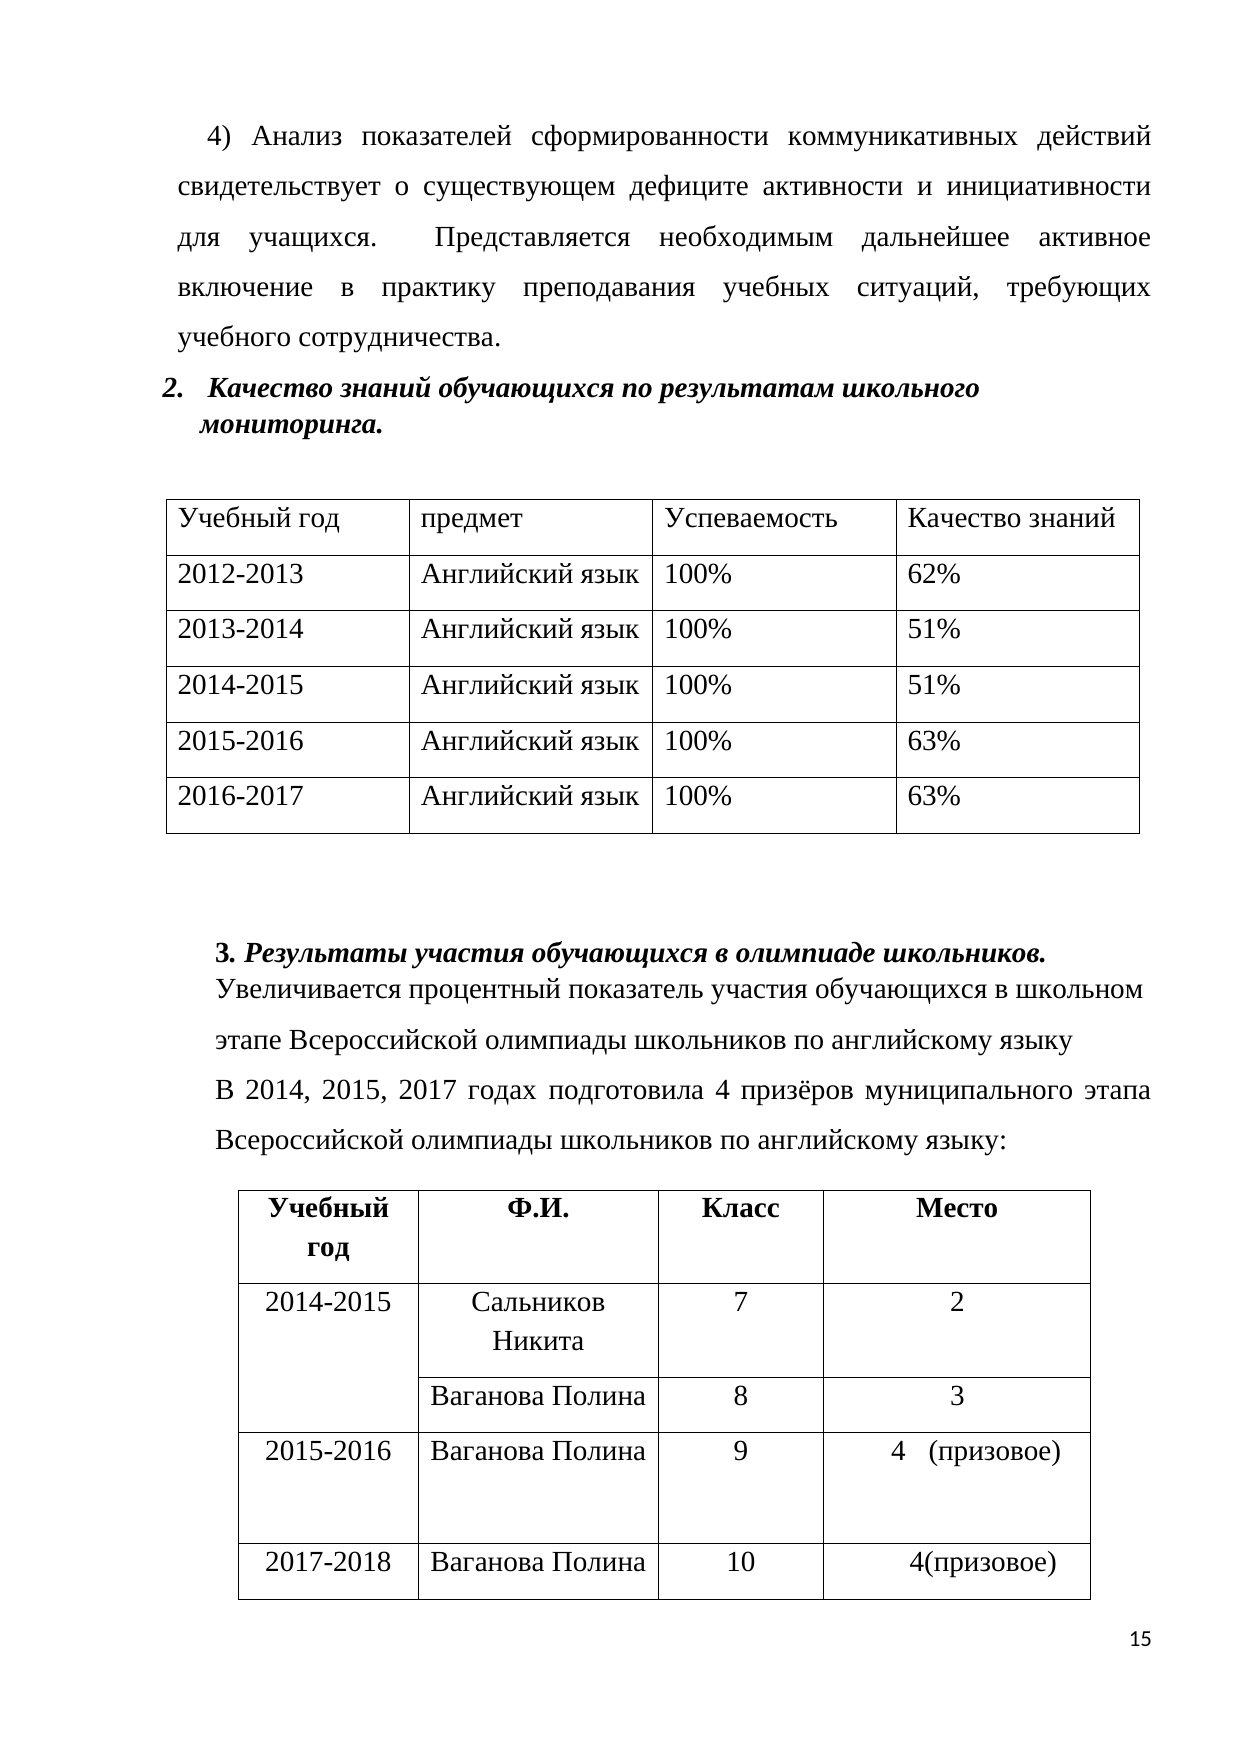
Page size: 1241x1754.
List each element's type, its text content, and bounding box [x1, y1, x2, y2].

table_cell 100% [653, 723, 896, 777]
table_cell 51% [897, 611, 1139, 666]
table_header предмет [410, 500, 652, 555]
table_cell 100% [653, 778, 896, 833]
table_cell 2015-2016 [167, 723, 409, 777]
table_cell Английский язык [410, 667, 652, 722]
table_cell Сальников Никита [419, 1284, 658, 1377]
text 3. Результаты участия обучающихся в олимпиаде школьников. [215, 935, 1152, 969]
table_cell Английский язык [410, 611, 652, 666]
table_header Место [824, 1191, 1090, 1283]
table_cell 10 [659, 1544, 823, 1598]
table_cell 9 [659, 1433, 823, 1543]
text В 2014, 2015, 2017 годах подготовила 4 призёров муниципального этапа Всероссийской олимпиады школьников по английскому языку: [215, 1072, 1152, 1156]
table_cell 2 [824, 1284, 1090, 1377]
table_cell 2016-2017 [167, 778, 409, 833]
table_cell 63% [897, 723, 1139, 777]
table_header Класс [659, 1191, 823, 1283]
table_header Успеваемость [653, 500, 896, 555]
table_cell 8 [659, 1378, 823, 1432]
table_header Учебный год [239, 1191, 418, 1283]
table_cell 2012-2013 [167, 556, 409, 610]
table_cell 4(призовое) [824, 1544, 1090, 1598]
text Увеличивается процентный показатель участия обучающихся в школьном этапе Всероссийской олимпиады школьников по английскому языку [215, 972, 1152, 1055]
table_cell 2014-2015 [167, 667, 409, 722]
table_cell 2017-2018 [239, 1544, 418, 1598]
table_cell Ваганова Полина [419, 1433, 658, 1543]
table_cell 7 [659, 1284, 823, 1377]
table_cell (призовое) [824, 1433, 1090, 1543]
table_cell 2015-2016 [239, 1433, 418, 1543]
list Качество знаний обучающихся по результатам школьного мониторинга. [162, 370, 1152, 439]
table_header Качество знаний [897, 500, 1139, 555]
table_cell 100% [653, 556, 896, 610]
table_header Ф.И. [419, 1191, 658, 1283]
table_cell 2013-2014 [167, 611, 409, 666]
table_cell Английский язык [410, 556, 652, 610]
table_cell Ваганова Полина [419, 1378, 658, 1432]
table_cell 51% [897, 667, 1139, 722]
table_cell Английский язык [410, 723, 652, 777]
table_cell 63% [897, 778, 1139, 833]
table_header Учебный год [167, 500, 409, 555]
table_cell 100% [653, 611, 896, 666]
list Анализ показателей сформированности коммуникативных действий свидетельствует о существующем дефиците активности и инициативности для учащихся. Представляется необходимым дальнейшее активное включение в практику преподавания учебных ситуаций, требующих учебного сотрудничества. [177, 118, 1152, 353]
table_cell Английский язык [410, 778, 652, 833]
table_cell 2014-2015 [239, 1284, 418, 1432]
table_cell 3 [824, 1378, 1090, 1432]
table_cell 62% [897, 556, 1139, 610]
table_cell 100% [653, 667, 896, 722]
table_cell Ваганова Полина [419, 1544, 658, 1598]
